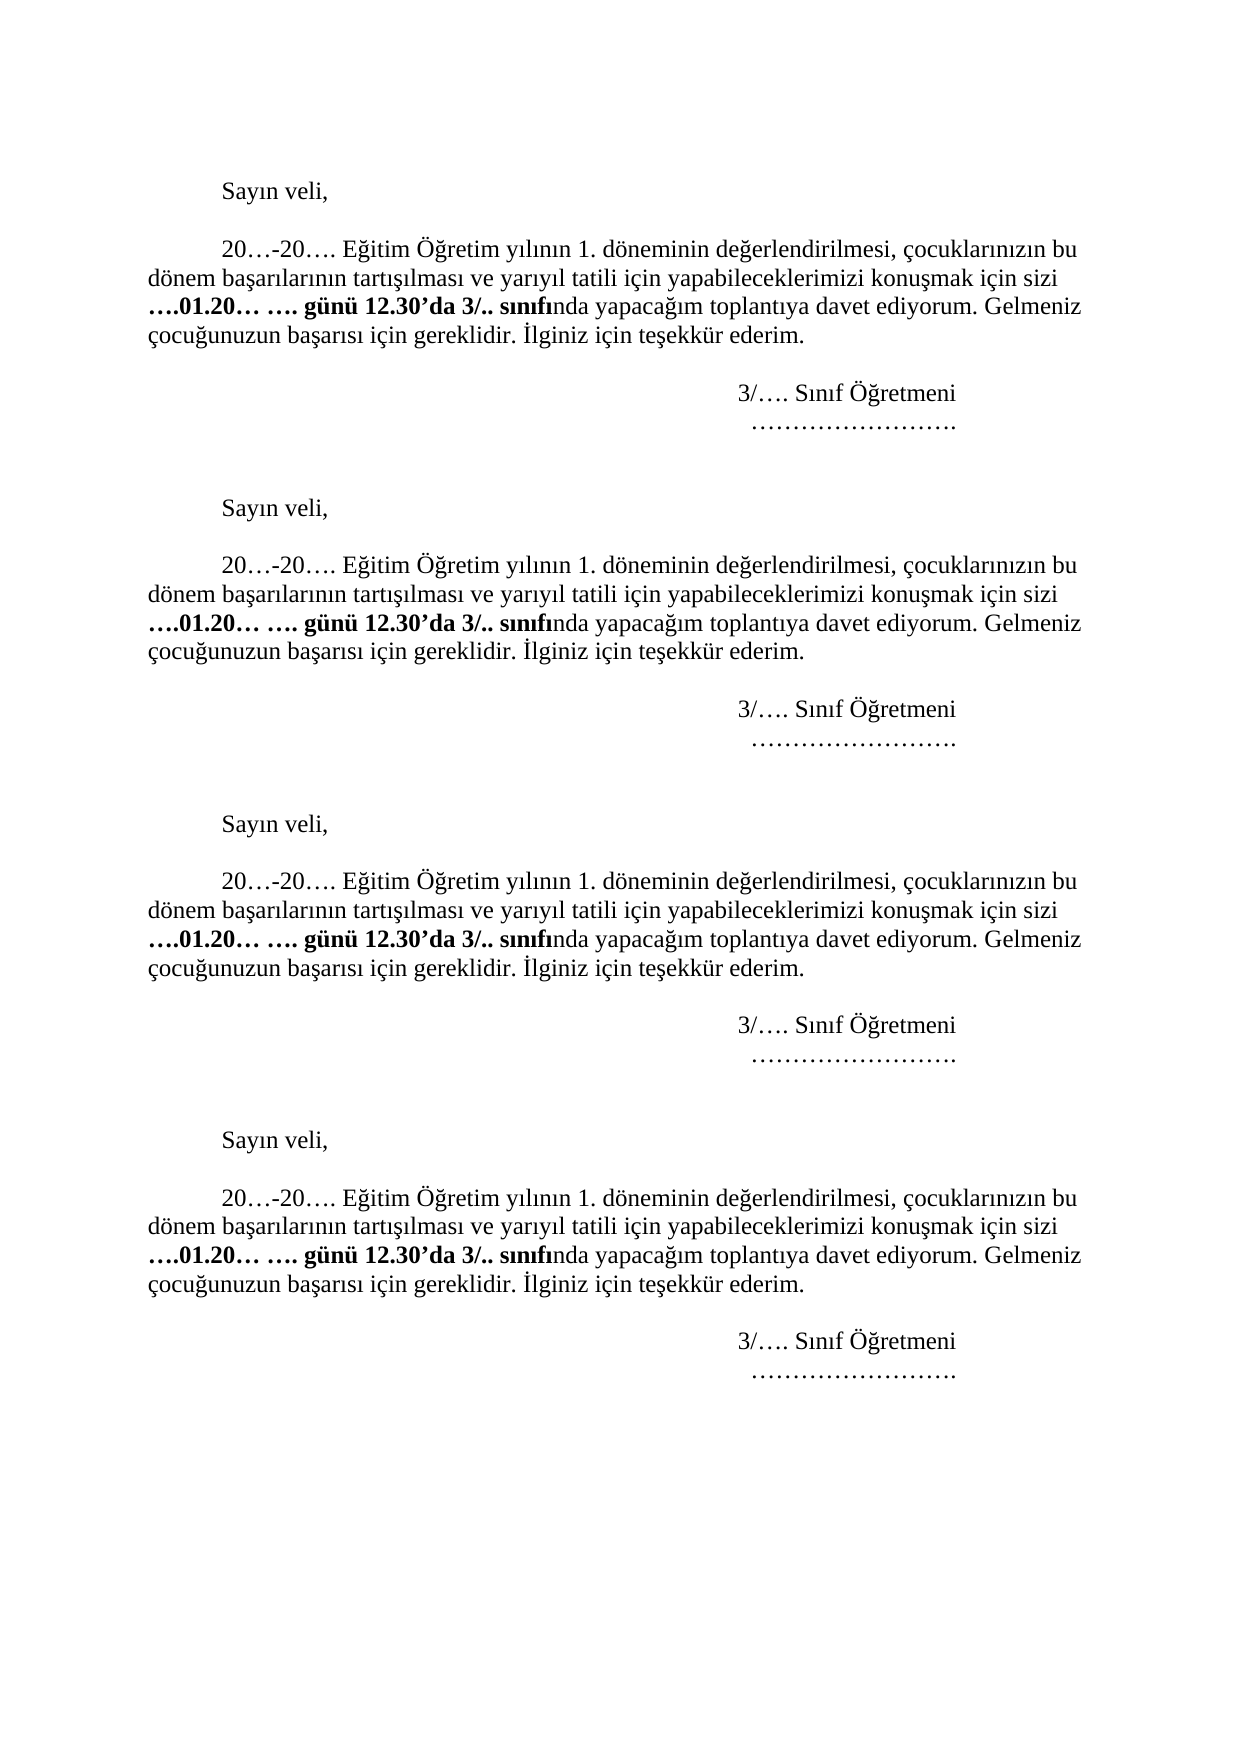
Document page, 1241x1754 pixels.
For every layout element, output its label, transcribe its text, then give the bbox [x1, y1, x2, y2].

text 20…-20…. Eğitim Öğretim yılının 1. döneminin değerlendirilmesi, çocuklarınızın bu dönem başarılarının tartışılması ve yarıyıl tatili için yapabileceklerimizi konuşmak için sizi ….01.20… …. günü 12.30’da 3/.. sınıfında yapacağım toplantıya davet ediyorum. Gelmeniz çocuğunuzun başarısı için gereklidir. İlginiz için teşekkür ederim. [148, 550, 1093, 665]
text 3/…. Sınıf Öğretmeni [148, 378, 1093, 406]
text ……………………. [148, 406, 1093, 435]
text 20…-20…. Eğitim Öğretim yılının 1. döneminin değerlendirilmesi, çocuklarınızın bu dönem başarılarının tartışılması ve yarıyıl tatili için yapabileceklerimizi konuşmak için sizi ….01.20… …. günü 12.30’da 3/.. sınıfında yapacağım toplantıya davet ediyorum. Gelmeniz çocuğunuzun başarısı için gereklidir. İlginiz için teşekkür ederim. [148, 866, 1093, 981]
text ……………………. [148, 723, 1093, 751]
text Sayın veli, [148, 493, 1093, 521]
text 3/…. Sınıf Öğretmeni [148, 1326, 1093, 1355]
text Sayın veli, [148, 1125, 1093, 1154]
text ……………………. [148, 1355, 1093, 1384]
text Sayın veli, [148, 176, 1093, 205]
text 20…-20…. Eğitim Öğretim yılının 1. döneminin değerlendirilmesi, çocuklarınızın bu dönem başarılarının tartışılması ve yarıyıl tatili için yapabileceklerimizi konuşmak için sizi ….01.20… …. günü 12.30’da 3/.. sınıfında yapacağım toplantıya davet ediyorum. Gelmeniz çocuğunuzun başarısı için gereklidir. İlginiz için teşekkür ederim. [148, 1183, 1093, 1298]
text 3/…. Sınıf Öğretmeni [148, 1010, 1093, 1039]
text ……………………. [148, 1039, 1093, 1068]
text 3/…. Sınıf Öğretmeni [148, 694, 1093, 723]
text 20…-20…. Eğitim Öğretim yılının 1. döneminin değerlendirilmesi, çocuklarınızın bu dönem başarılarının tartışılması ve yarıyıl tatili için yapabileceklerimizi konuşmak için sizi ….01.20… …. günü 12.30’da 3/.. sınıfında yapacağım toplantıya davet ediyorum. Gelmeniz çocuğunuzun başarısı için gereklidir. İlginiz için teşekkür ederim. [148, 234, 1093, 349]
text Sayın veli, [148, 809, 1093, 838]
